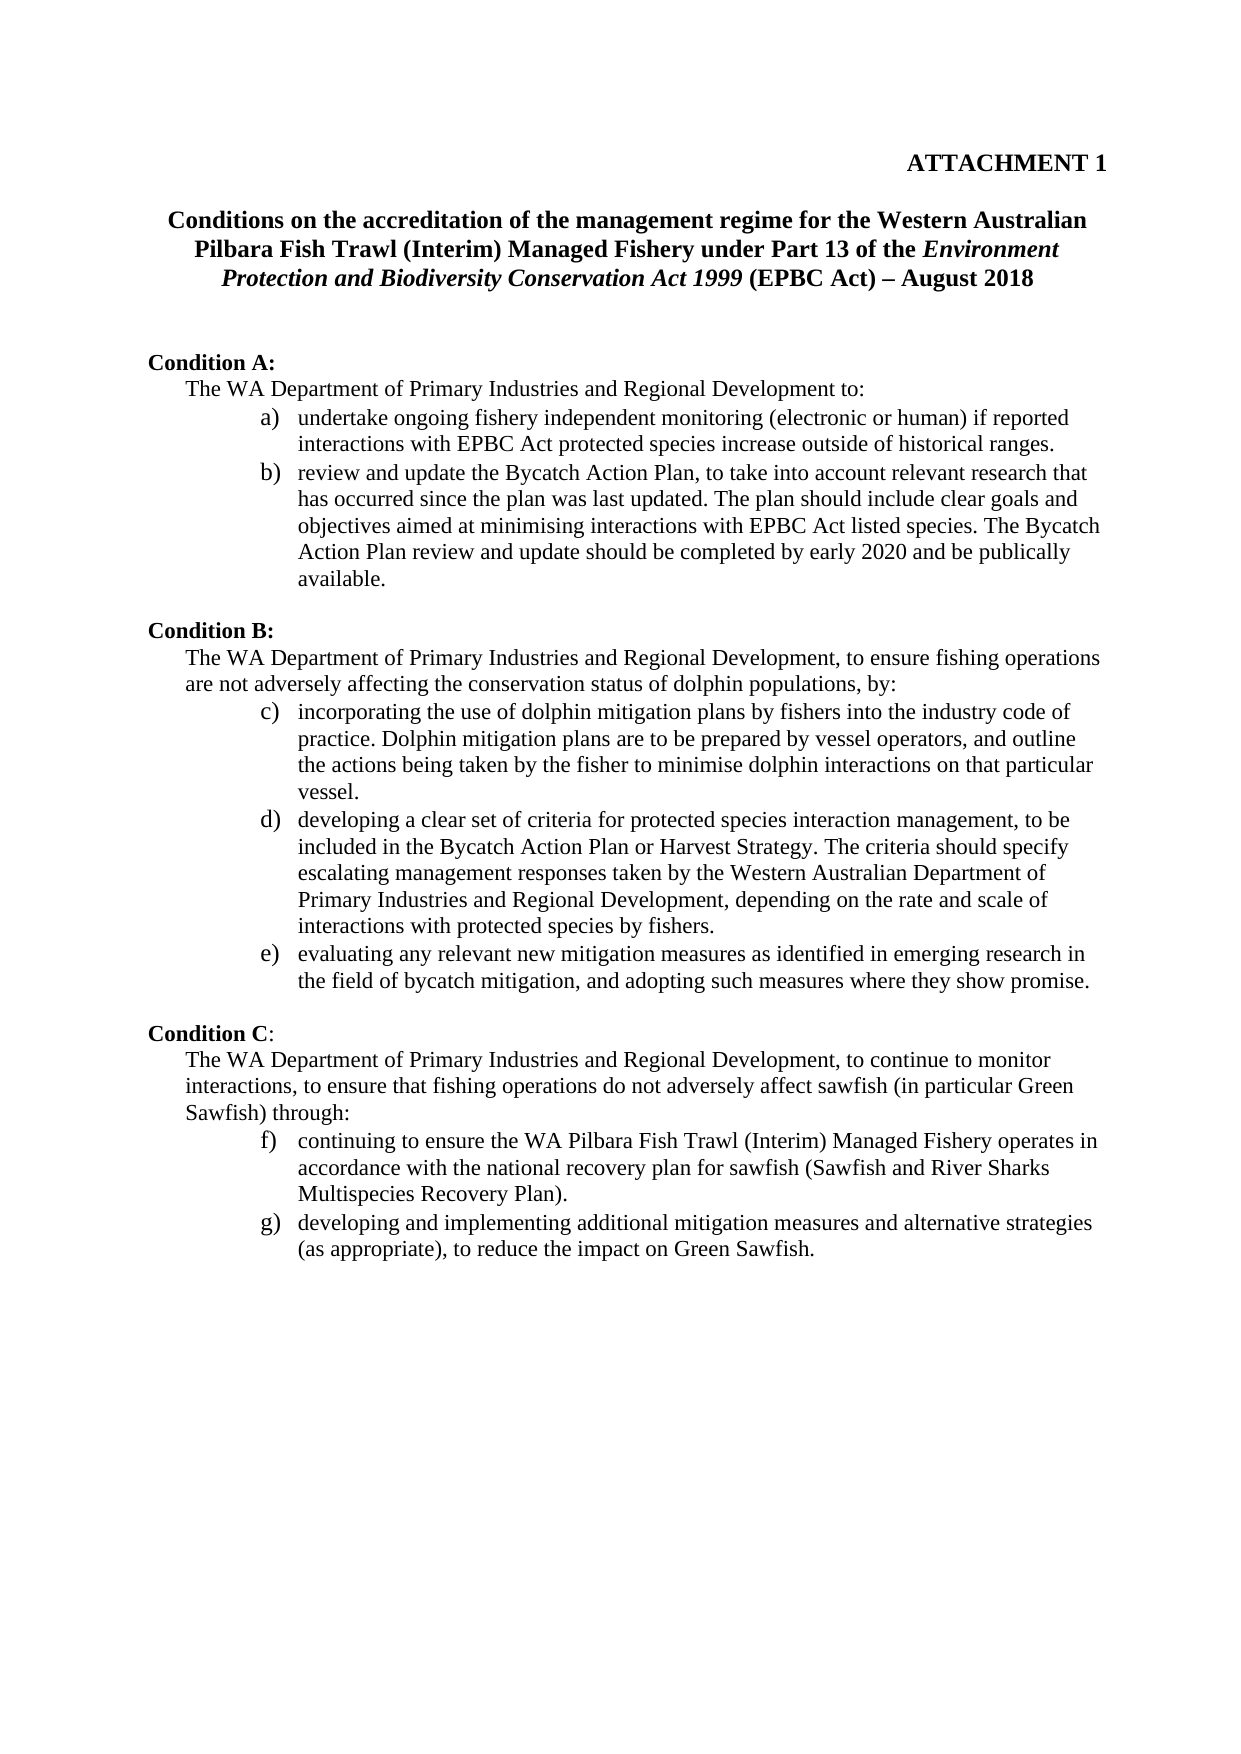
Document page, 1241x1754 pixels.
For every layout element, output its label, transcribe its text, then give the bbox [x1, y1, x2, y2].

text Condition A: [148, 349, 1107, 375]
text Conditions on the accreditation of the management regime for the Western Australian Pilbara Fish Trawl (Interim) Managed Fishery under Part 13 of the Environment Protection and Biodiversity Conservation Act 1999 (EPBC Act) – August 2018 [148, 205, 1107, 291]
list review and update the Bycatch Action Plan, to take into account relevant research that has occurred since the plan was last updated. The plan should include clear goals and objectives aimed at minimising interactions with EPBC Act listed species. The Bycatch Action Plan review and update should be completed by early 2020 and be publically available. [260, 457, 1107, 591]
text Condition B: [148, 617, 1107, 644]
list incorporating the use of dolphin mitigation plans by fishers into the industry code of practice. Dolphin mitigation plans are to be prepared by vessel operators, and outline the actions being taken by the fisher to minimise dolphin interactions on that particular vessel. [260, 696, 1107, 804]
text Condition C: [148, 1020, 1107, 1046]
text ATTACHMENT 1 [148, 148, 1107, 176]
list continuing to ensure the WA Pilbara Fish Trawl (Interim) Managed Fishery operates in accordance with the national recovery plan for sawfish (Sawfish and River Sharks Multispecies Recovery Plan). [260, 1125, 1107, 1207]
list evaluating any relevant new mitigation measures as identified in emerging research in the field of bycatch mitigation, and adopting such measures where they show promise. [260, 938, 1107, 993]
text The WA Department of Primary Industries and Regional Development to: [185, 375, 1107, 402]
text The WA Department of Primary Industries and Regional Development, to ensure fishing operations are not adversely affecting the conservation status of dolphin populations, by: [185, 644, 1107, 696]
text The WA Department of Primary Industries and Regional Development, to continue to monitor interactions, to ensure that fishing operations do not adversely affect sawfish (in particular Green Sawfish) through: [185, 1046, 1107, 1125]
list undertake ongoing fishery independent monitoring (electronic or human) if reported interactions with EPBC Act protected species increase outside of historical ranges. [260, 402, 1107, 457]
list developing a clear set of criteria for protected species interaction management, to be included in the Bycatch Action Plan or Harvest Strategy. The criteria should specify escalating management responses taken by the Western Australian Department of Primary Industries and Regional Development, depending on the rate and scale of interactions with protected species by fishers. [260, 804, 1107, 938]
list developing and implementing additional mitigation measures and alternative strategies (as appropriate), to reduce the impact on Green Sawfish. [260, 1207, 1107, 1262]
